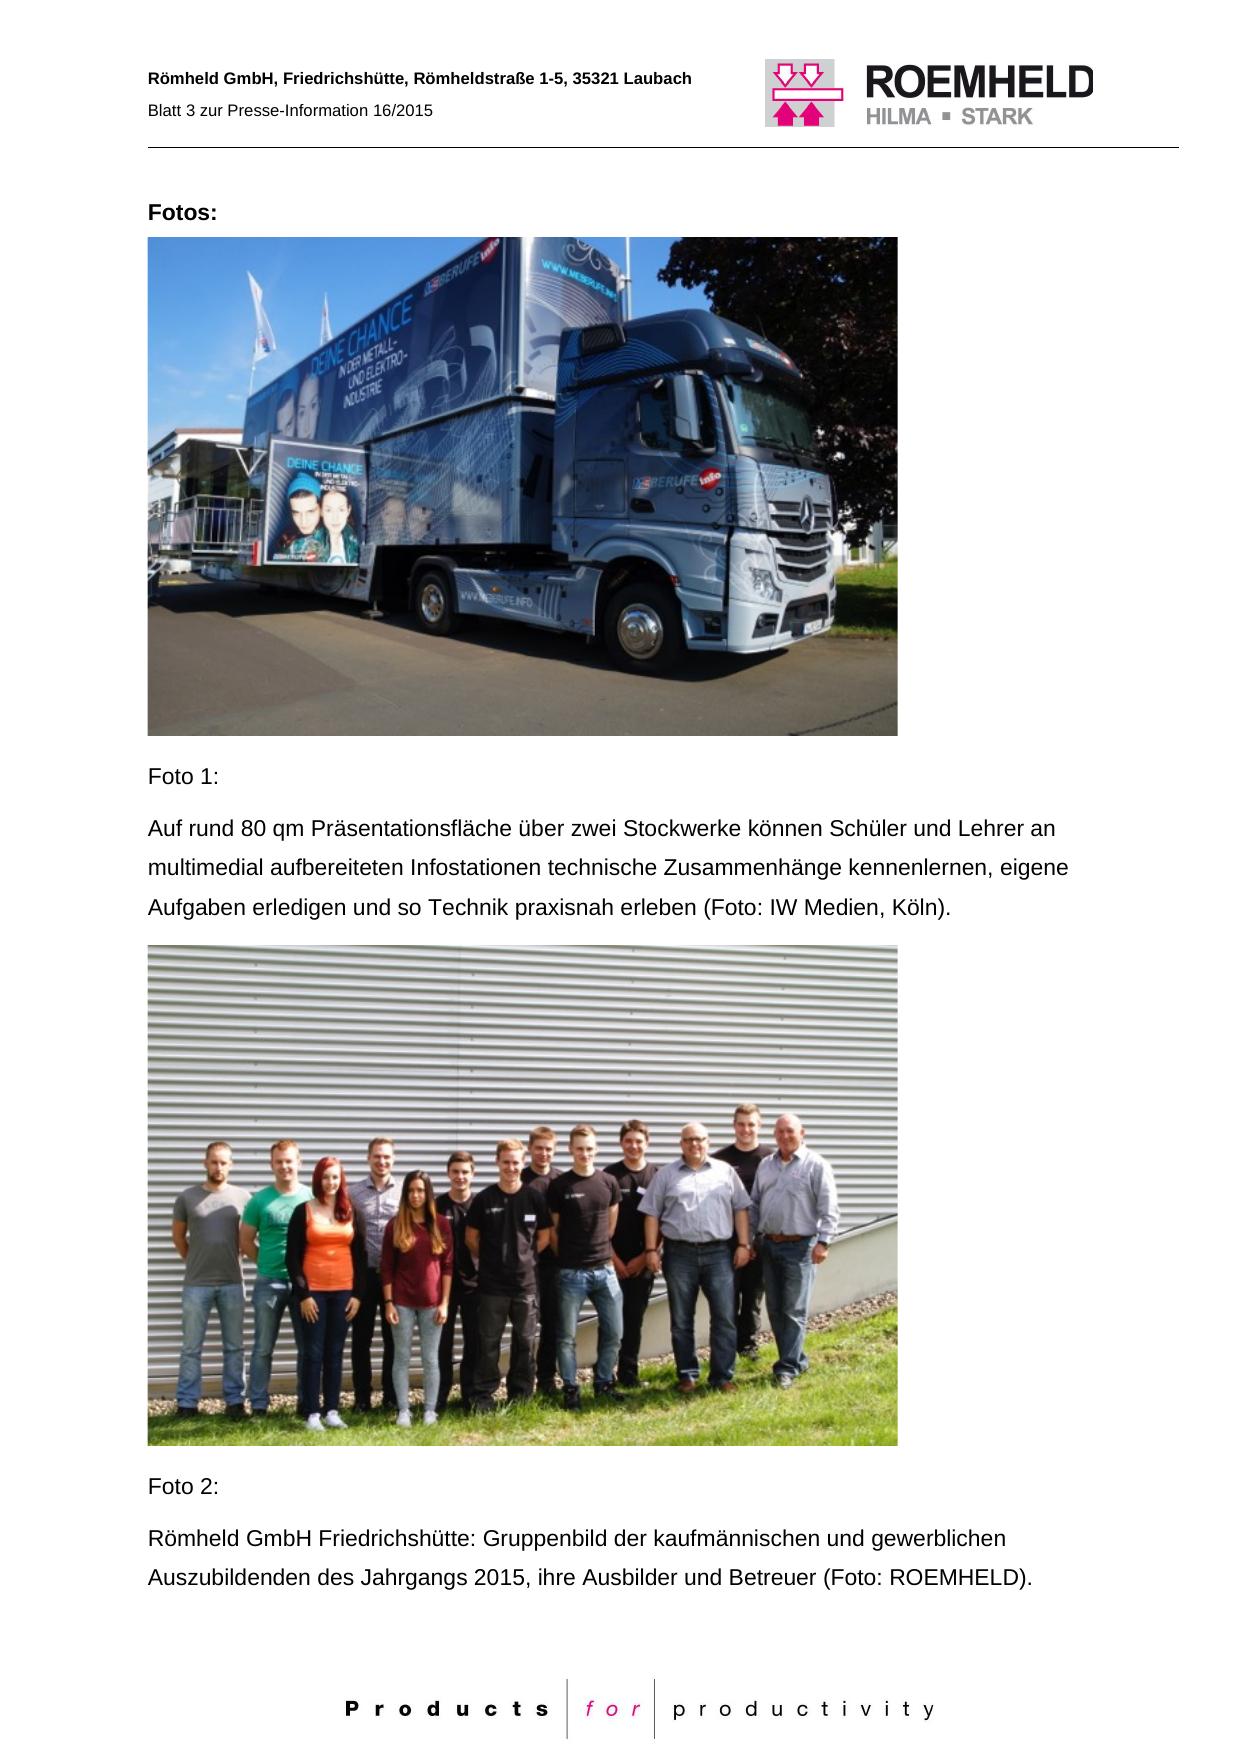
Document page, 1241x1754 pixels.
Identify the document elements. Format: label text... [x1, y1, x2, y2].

text Foto 2: [148, 1473, 1162, 1499]
text Foto 1: [148, 763, 1162, 789]
picture [299, 1663, 990, 1749]
text Römheld GmbH Friedrichshütte: Gruppenbild der kaufmännischen und gewerblichen Auszubildenden des Jahrgangs 2015, ihre Ausbilder und Betreuer (Foto: ROEMHELD). [148, 1525, 1162, 1591]
picture [147, 945, 898, 1446]
picture [763, 59, 1093, 126]
text Auf rund 80 qm Präsentationsfläche über zwei Stockwerke können Schüler und Lehrer an multimedial aufbereiteten Infostationen technische Zusammenhänge kennenlernen, eigene Aufgaben erledigen und so Technik praxisnah erleben (Foto: IW Medien, Köln). [148, 815, 1162, 920]
text Fotos: [148, 199, 1162, 225]
picture [147, 237, 898, 736]
